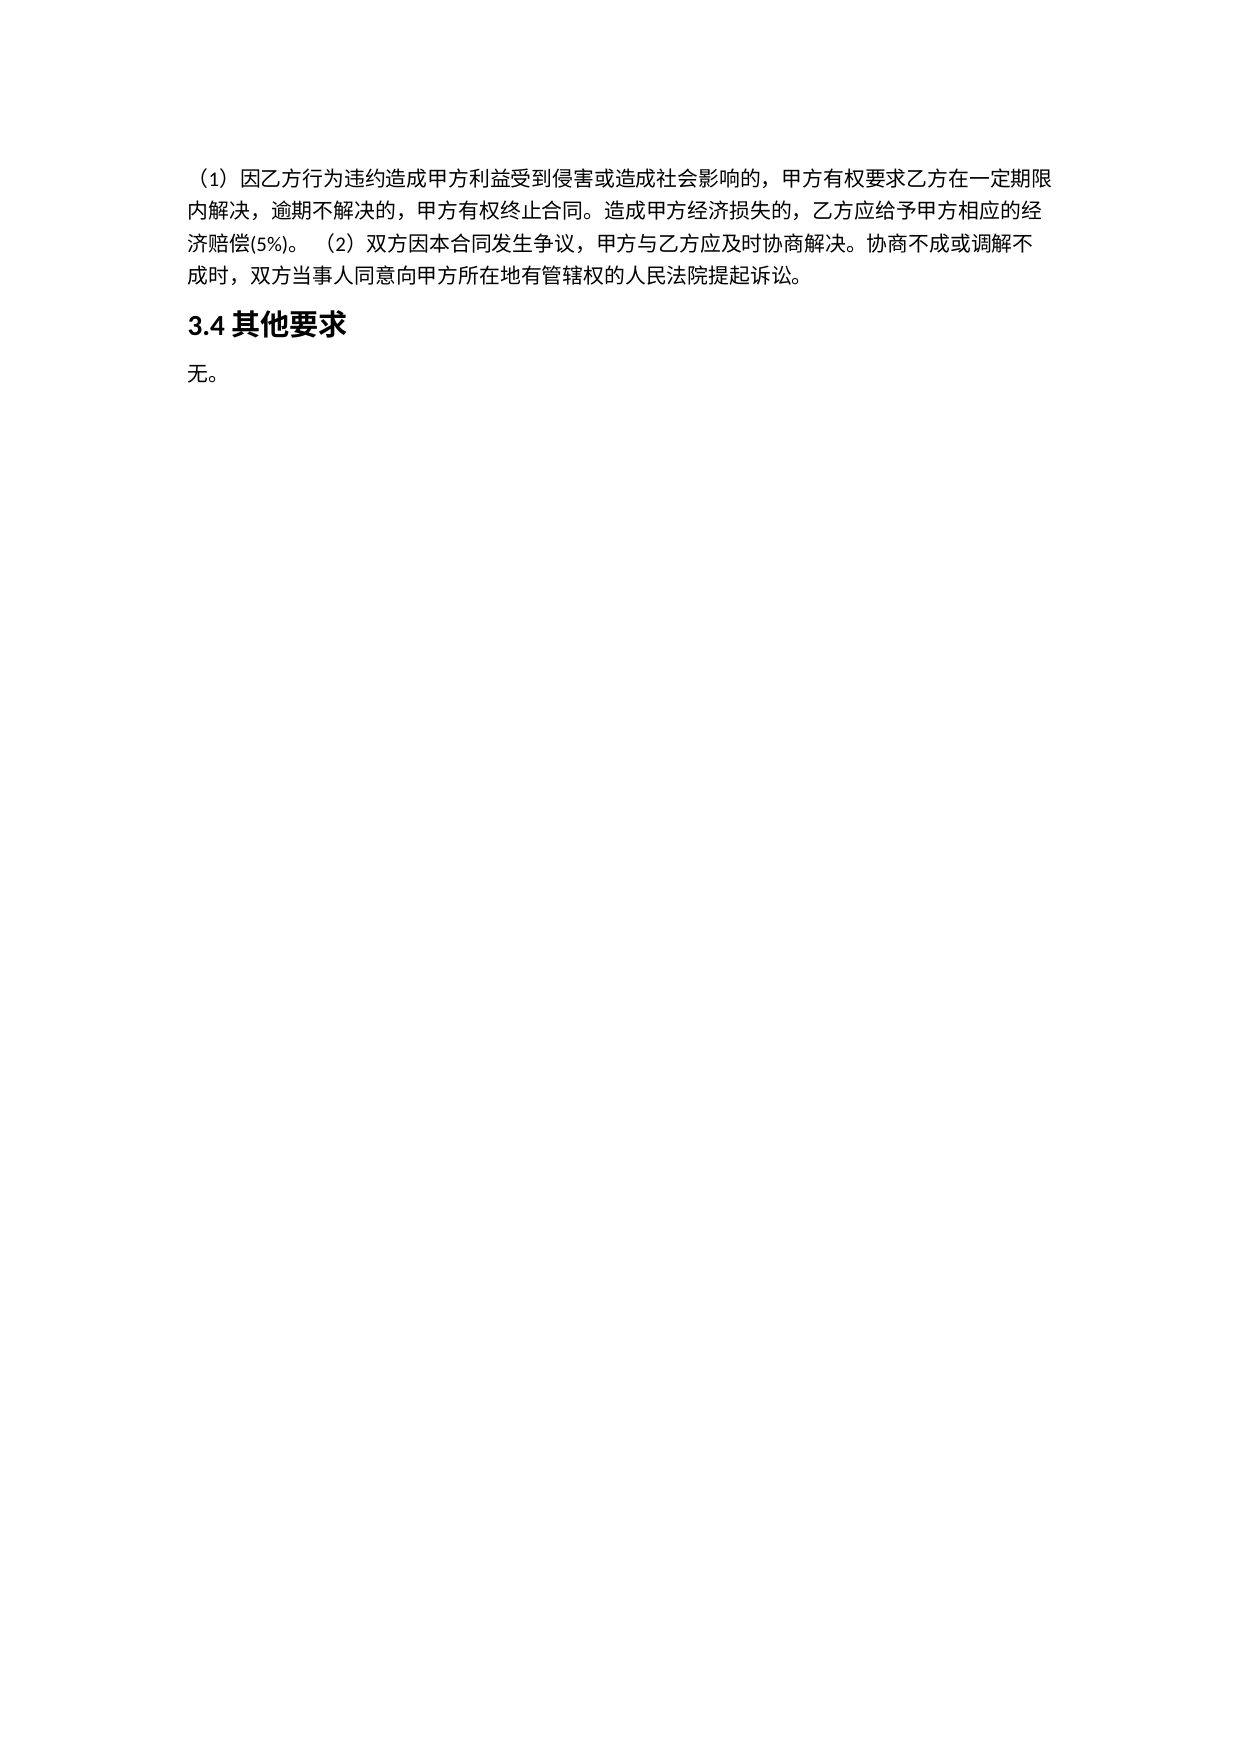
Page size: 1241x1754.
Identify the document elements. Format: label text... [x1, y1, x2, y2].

text 无。 [187, 357, 1053, 389]
text （1）因乙方行为违约造成甲方利益受到侵害或造成社会影响的，甲方有权要求乙方在一定期限内解决，逾期不解决的，甲方有权终止合同。造成甲方经济损失的，乙方应给予甲方相应的经济赔偿(5%)。 （2）双方因本合同发生争议，甲方与乙方应及时协商解决。协商不成或调解不成时，双方当事人同意向甲方所在地有管辖权的人民法院提起诉讼。 [187, 162, 1053, 292]
text 3.4其他要求 [187, 292, 1053, 357]
